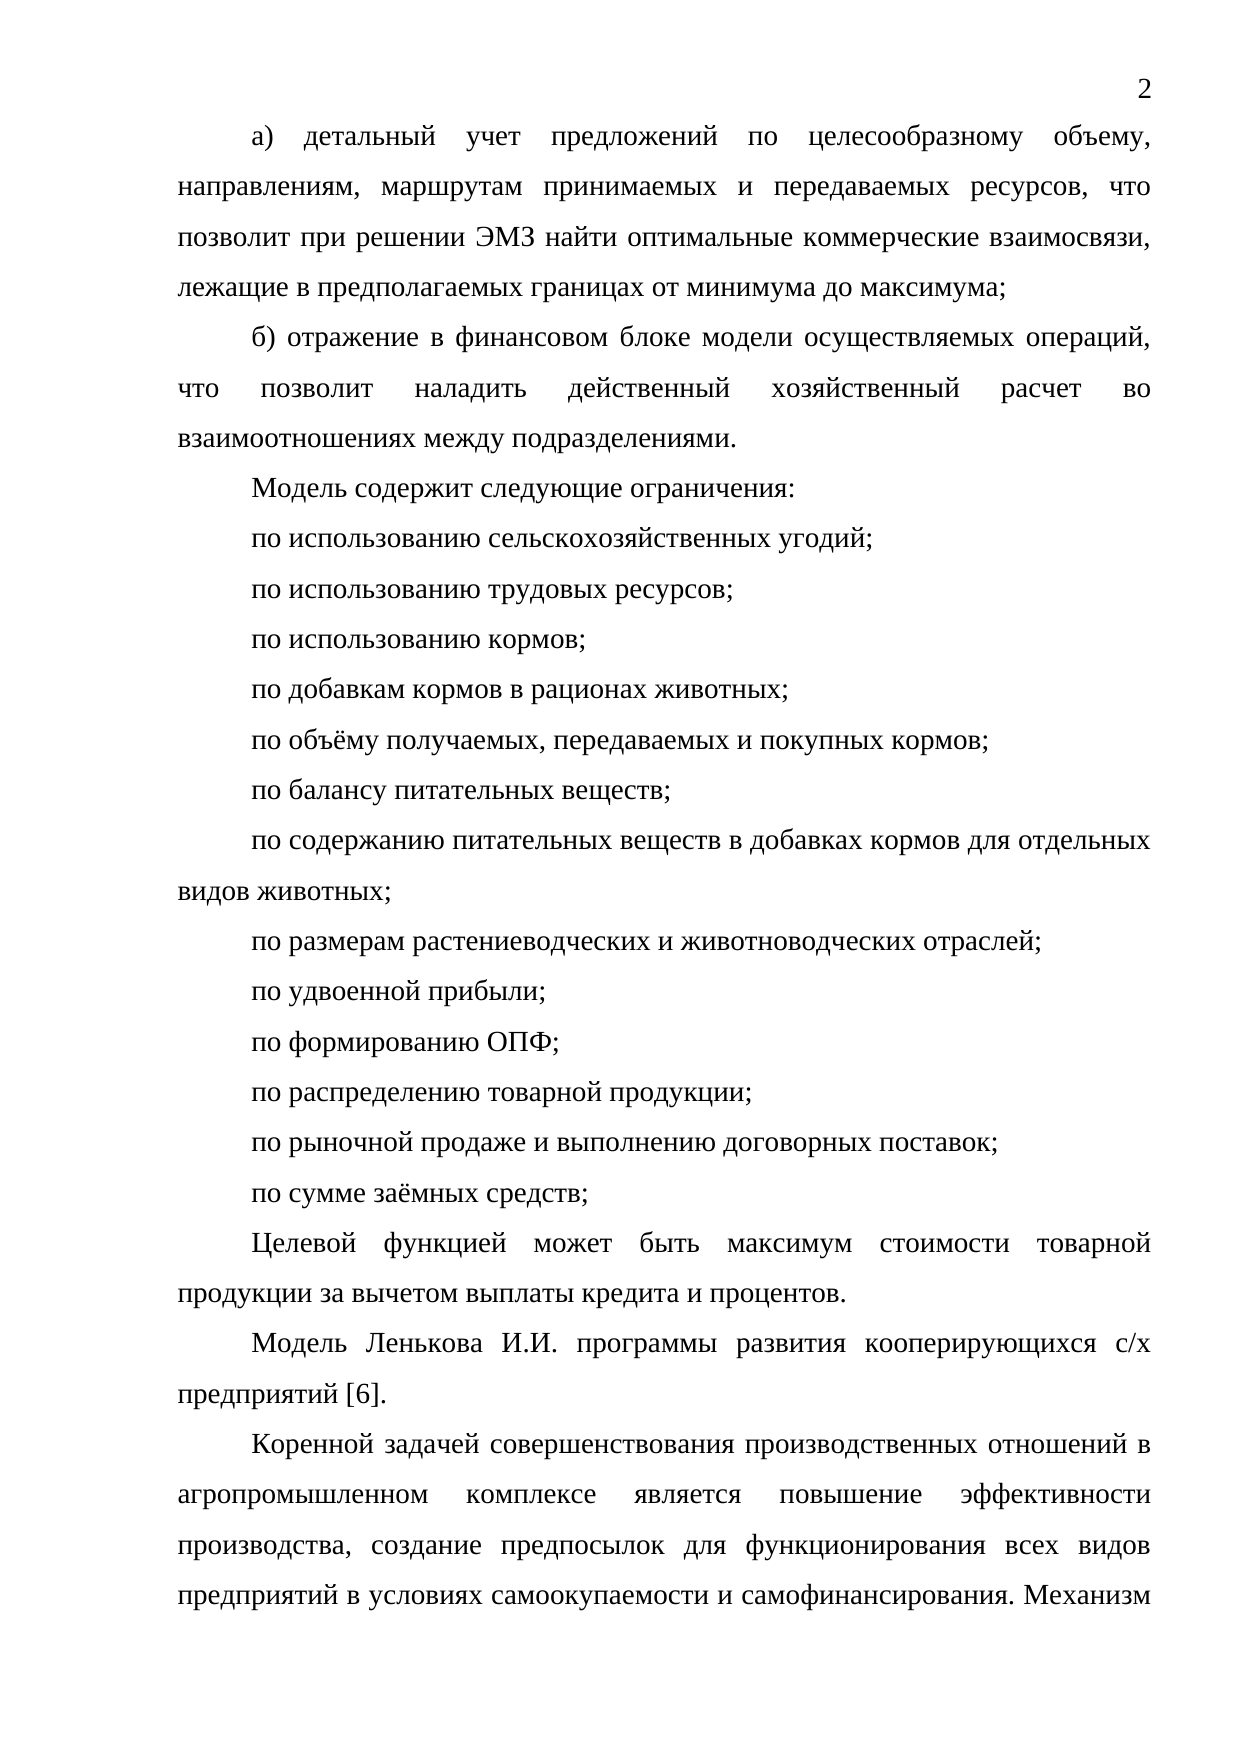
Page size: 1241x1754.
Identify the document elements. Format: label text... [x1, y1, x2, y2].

text по объёму получаемых, передаваемых и покупных кормов; [177, 722, 1152, 755]
text по сумме заёмных средств; [177, 1175, 1152, 1208]
text по формированию ОПФ; [177, 1024, 1152, 1057]
text по рыночной продаже и выполнению договорных поставок; [177, 1124, 1152, 1158]
text а) детальный учет предложений по целесообразному объему, направлениям, маршрутам принимаемых и передаваемых ресурсов, что позволит при решении ЭМЗ найти оптимальные коммерческие взаимосвязи, лежащие в предполагаемых границах от минимума до максимума; [177, 118, 1152, 303]
text по использованию сельскохозяйственных угодий; [177, 521, 1152, 554]
text б) отражение в финансовом блоке модели осуществляемых операций, что позволит наладить действенный хозяйственный расчет во взаимоотношениях между подразделениями. [177, 319, 1152, 453]
text по использованию кормов; [177, 621, 1152, 655]
text по удвоенной прибыли; [177, 973, 1152, 1007]
text Модель содержит следующие ограничения: [177, 470, 1152, 504]
text по балансу питательных веществ; [177, 772, 1152, 806]
text по использованию трудовых ресурсов; [177, 571, 1152, 604]
text по добавкам кормов в рационах животных; [177, 672, 1152, 705]
text Целевой функцией может быть максимум стоимости товарной продукции за вычетом выплаты кредита и процентов. [177, 1225, 1152, 1309]
text Модель Ленькова И.И. программы развития кооперирующихся с/х предприятий [6]. [177, 1326, 1152, 1409]
text по размерам растениеводческих и животноводческих отраслей; [177, 923, 1152, 957]
text по распределению товарной продукции; [177, 1074, 1152, 1108]
text по содержанию питательных веществ в добавках кормов для отдельных видов животных; [177, 822, 1152, 906]
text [177, 1426, 1152, 1611]
